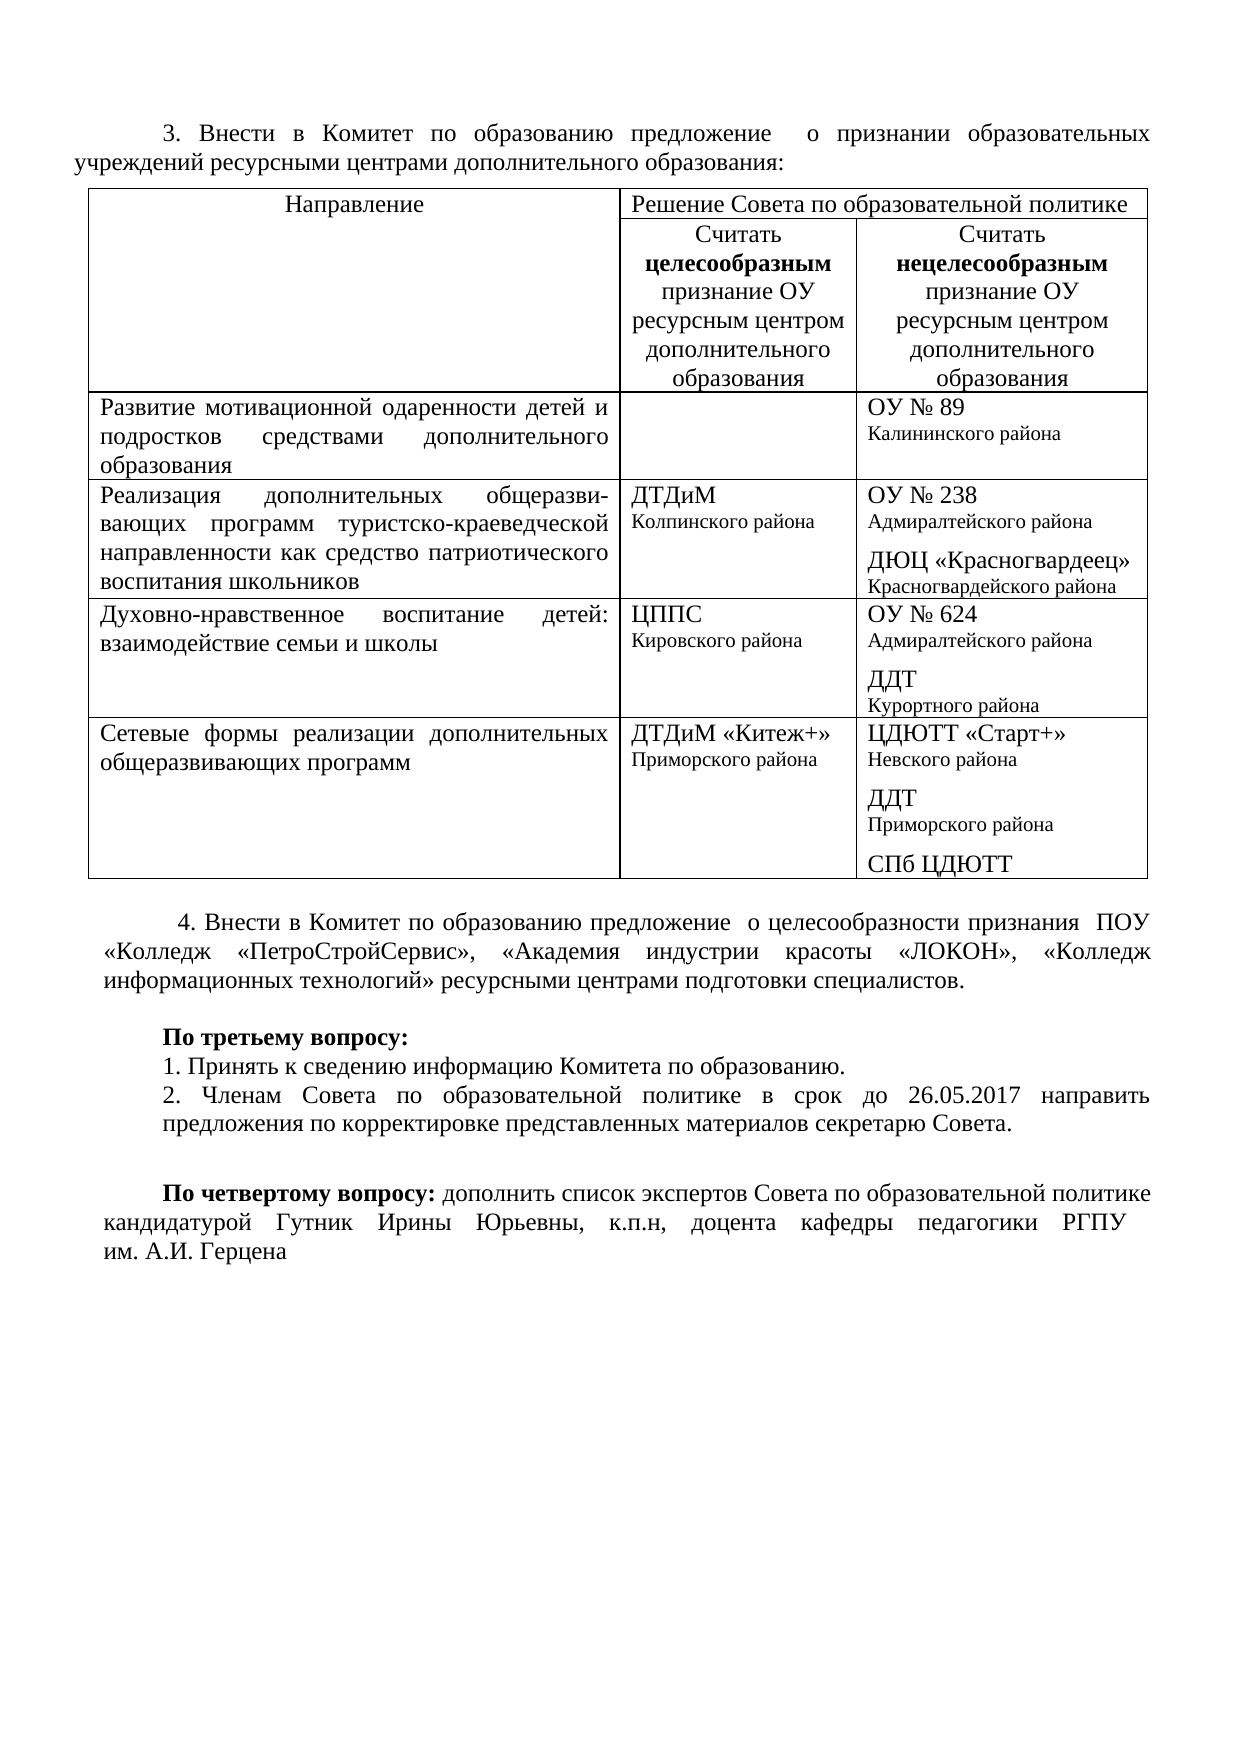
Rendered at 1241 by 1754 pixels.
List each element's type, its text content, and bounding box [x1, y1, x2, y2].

text 3. Внести в Комитет по образованию предложение о признании образовательных учреждений ресурсными центрами дополнительного образования: [74, 118, 1152, 176]
table_cell Считать целесообразным признание ОУ ресурсным центром дополнительного образования [621, 219, 856, 391]
table_header Направление [89, 189, 619, 391]
table_cell ДТДиМ Колпинского района [621, 480, 856, 598]
text По четвертому вопросу: дополнить список экспертов Совета по образовательной политике кандидатурой Гутник Ирины Юрьевны, к.п.н, доцента кафедры педагогики РГПУ им. А.И. Герцена [103, 1178, 1152, 1265]
text 2. Членам Совета по образовательной политике в срок до 26.05.2017 направить предложения по корректировке представленных материалов секретарю Совета. [162, 1080, 1152, 1137]
table_cell Сетевые формы реализации дополнительных общеразвивающих программ [89, 718, 619, 877]
table_cell ОУ № 624 Адмиралтейского района ДДТ Курортного района [857, 599, 1147, 717]
text 1. Принять к сведению информацию Комитета по образованию. [162, 1051, 1152, 1080]
table_cell ОУ № 238 Адмиралтейского района ДЮЦ «Красногвардеец» Красногвардейского района [857, 480, 1147, 598]
table_header Решение Совета по образовательной политике [621, 189, 1147, 218]
table_cell [621, 393, 856, 479]
table_cell Считать нецелесообразным признание ОУ ресурсным центром дополнительного образования [857, 219, 1147, 391]
text 4. Внести в Комитет по образованию предложение о целесообразности признания ПОУ «Колледж «ПетроСтройСервис», «Академия индустрии красоты «ЛОКОН», «Колледж информационных технологий» ресурсными центрами подготовки специалистов. [103, 907, 1152, 993]
table_cell Развитие мотивационной одаренности детей и подростков средствами дополнительного образования [89, 393, 619, 479]
table_cell ОУ № 89 Калининского района [857, 393, 1147, 479]
text По третьему вопросу: [88, 1022, 1152, 1051]
table_cell ЦДЮТТ «Старт+» Невского района ДДТ Приморского района СПб ЦДЮТТ [857, 718, 1147, 877]
table_cell ДТДиМ «Китеж+» Приморского района [621, 718, 856, 877]
table_cell Духовно-нравственное воспитание детей: взаимодействие семьи и школы [89, 599, 619, 717]
table_cell Реализация дополнительных общеразви-вающих программ туристско-краеведческой направленности как средство патриотического воспитания школьников [89, 480, 619, 598]
table_cell ЦППС Кировского района [621, 599, 856, 717]
